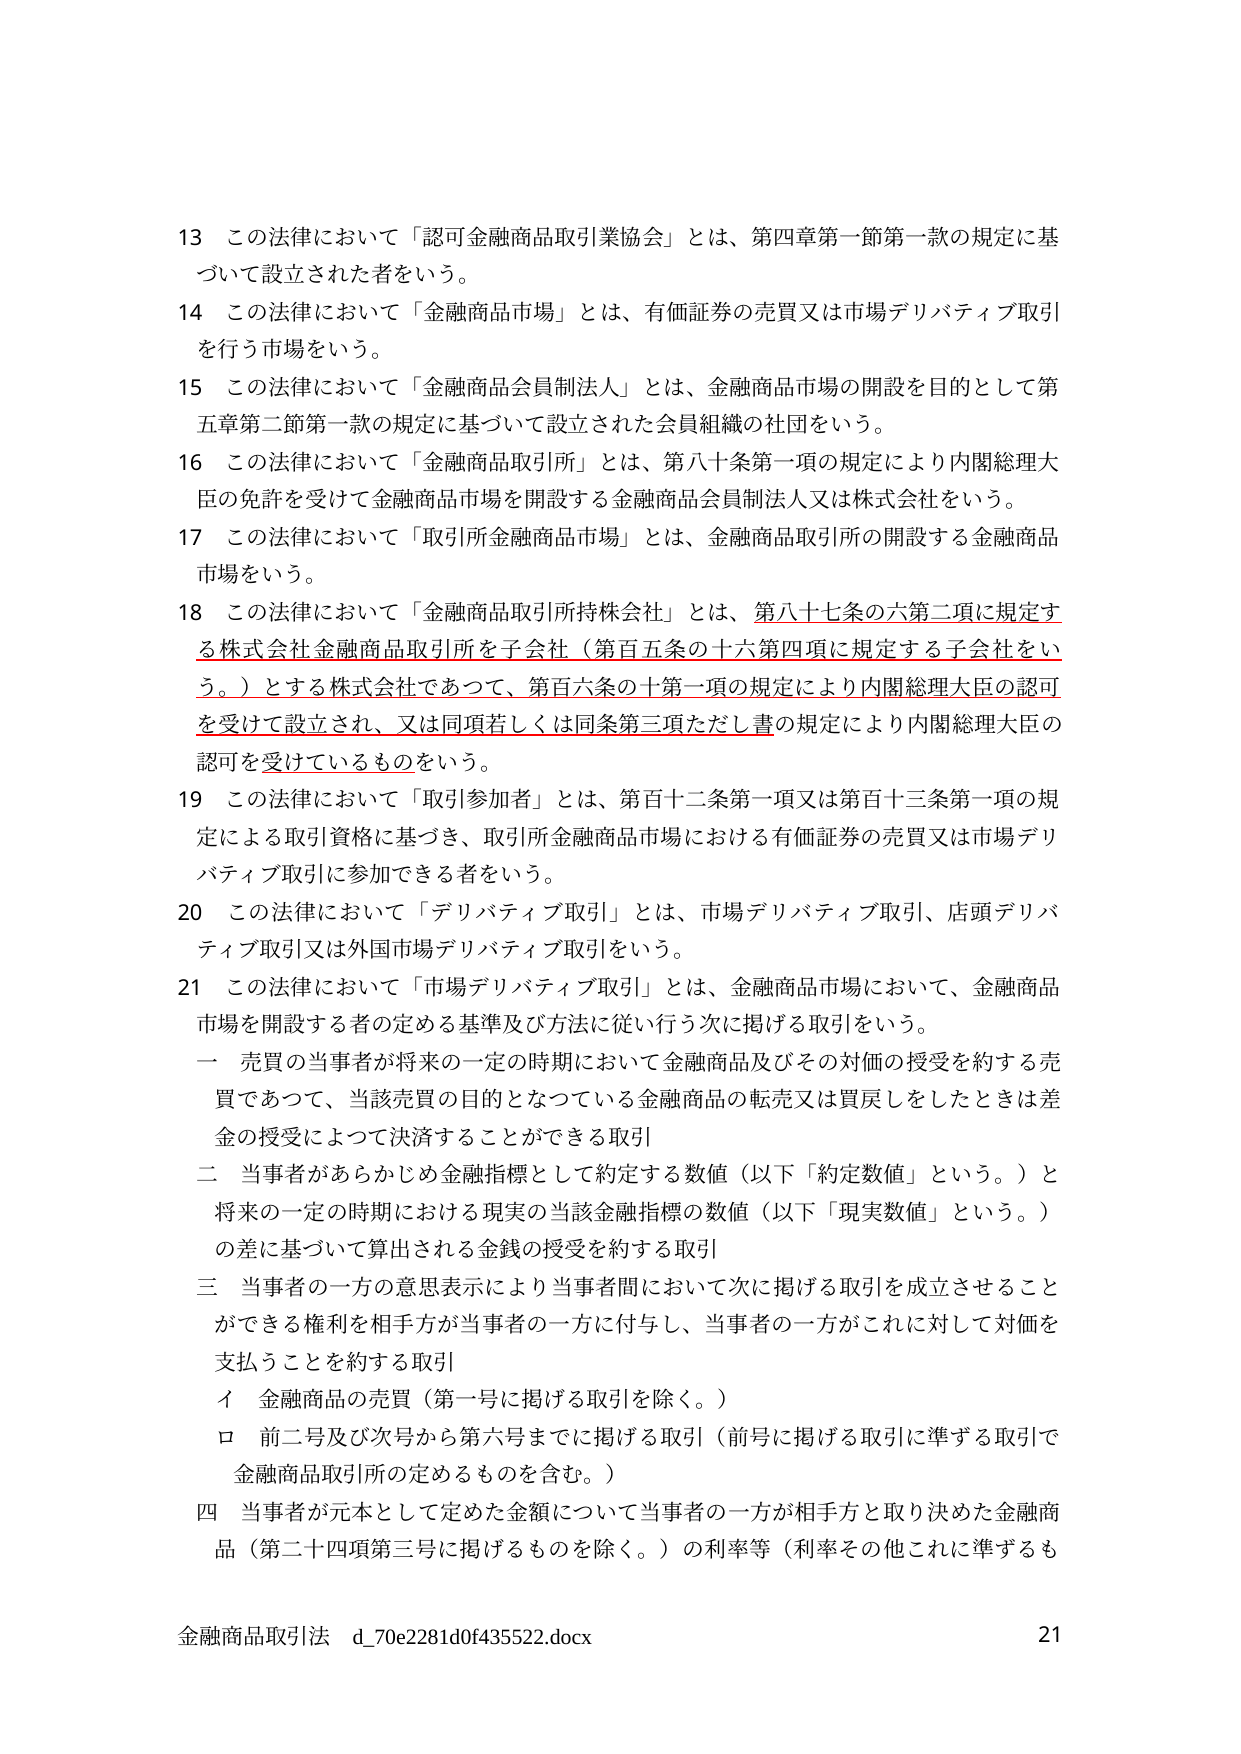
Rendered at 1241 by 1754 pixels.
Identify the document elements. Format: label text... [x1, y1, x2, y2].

text 14 この法律において「金融商品市場」とは、有価証券の売買又は市場デリバティブ取引を行う市場をいう。 [177, 292, 1063, 367]
text 三 当事者の一方の意思表示により当事者間において次に掲げる取引を成立させることができる権利を相手方が当事者の一方に付与し、当事者の一方がこれに対して対価を支払うことを約する取引 [196, 1267, 1063, 1379]
text 二 当事者があらかじめ金融指標として約定する数値（以下「約定数値」という。）と将来の一定の時期における現実の当該金融指標の数値（以下「現実数値」という。）の差に基づいて算出される金銭の授受を約する取引 [196, 1154, 1063, 1267]
text 13 この法律において「認可金融商品取引業協会」とは、第四章第一節第一款の規定に基づいて設立された者をいう。 [177, 217, 1063, 292]
text イ 金融商品の売買（第一号に掲げる取引を除く。） [215, 1379, 1063, 1417]
text 20 この法律において「デリバティブ取引」とは、市場デリバティブ取引、店頭デリバティブ取引又は外国市場デリバティブ取引をいう。 [177, 892, 1063, 967]
text ロ 前二号及び次号から第六号までに掲げる取引（前号に掲げる取引に準ずる取引で金融商品取引所の定めるものを含む。） [215, 1417, 1063, 1492]
text 16 この法律において「金融商品取引所」とは、第八十条第一項の規定により内閣総理大臣の免許を受けて金融商品市場を開設する金融商品会員制法人又は株式会社をいう。 [177, 442, 1063, 517]
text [196, 1492, 1063, 1567]
text 18 この法律において「金融商品取引所持株会社」とは、第八十七条の六第二項に規定する株式会社金融商品取引所を子会社（第百五条の十六第四項に規定する子会社をいう。）とする株式会社であつて、第百六条の十第一項の規定により内閣総理大臣の認可を受けて設立され、又は同項若しくは同条第三項ただし書の規定により内閣総理大臣の認可を受けているものをいう。 [177, 592, 1063, 779]
text 19 この法律において「取引参加者」とは、第百十二条第一項又は第百十三条第一項の規定による取引資格に基づき、取引所金融商品市場における有価証券の売買又は市場デリバティブ取引に参加できる者をいう。 [177, 779, 1063, 892]
text 21 この法律において「市場デリバティブ取引」とは、金融商品市場において、金融商品市場を開設する者の定める基準及び方法に従い行う次に掲げる取引をいう。 [177, 967, 1063, 1042]
text 一 売買の当事者が将来の一定の時期において金融商品及びその対価の授受を約する売買であつて、当該売買の目的となつている金融商品の転売又は買戻しをしたときは差金の授受によつて決済することができる取引 [196, 1042, 1063, 1154]
text 15 この法律において「金融商品会員制法人」とは、金融商品市場の開設を目的として第五章第二節第一款の規定に基づいて設立された会員組織の社団をいう。 [177, 367, 1063, 442]
text 17 この法律において「取引所金融商品市場」とは、金融商品取引所の開設する金融商品市場をいう。 [177, 517, 1063, 592]
